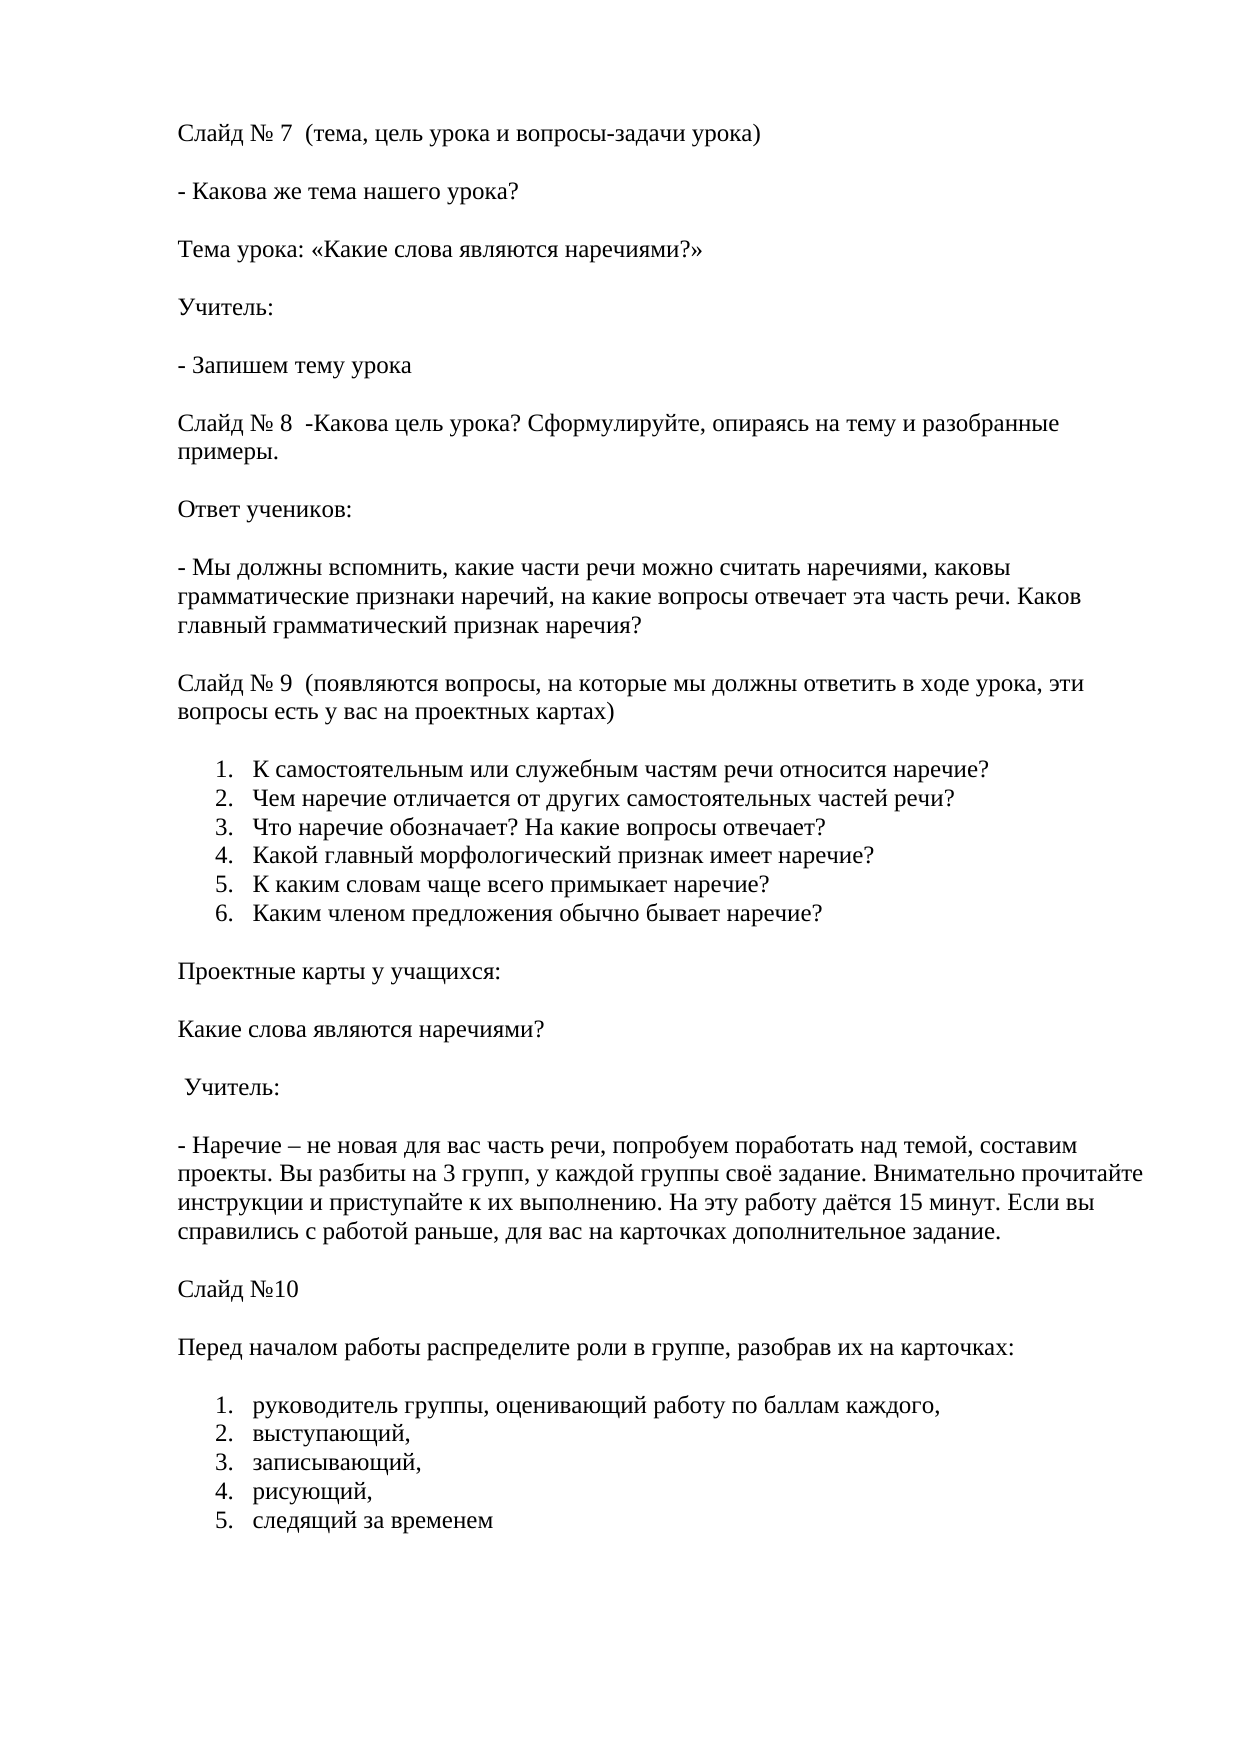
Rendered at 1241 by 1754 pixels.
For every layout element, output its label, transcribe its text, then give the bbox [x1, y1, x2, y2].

text Какие слова являются наречиями? [177, 1014, 1152, 1043]
text - Мы должны вспомнить, какие части речи можно считать наречиями, каковы грамматические признаки наречий, на какие вопросы отвечает эта часть речи. Каков главный грамматический признак наречия? [177, 552, 1152, 638]
list Чем наречие отличается от других самостоятельных частей речи? [215, 783, 1152, 812]
text - Какова же тема нашего урока? [177, 176, 1152, 205]
list Каким членом предложения обычно бывает наречие? [215, 898, 1152, 927]
list следящий за временем [215, 1505, 1152, 1533]
list рисующий, [215, 1476, 1152, 1505]
text Слайд № 9 (появляются вопросы, на которые мы должны ответить в ходе урока, эти вопросы есть у вас на проектных картах) [177, 668, 1152, 725]
text Проектные карты у учащихся: [177, 956, 1152, 985]
text Учитель: [177, 292, 1152, 321]
text Ответ учеников: [177, 494, 1152, 523]
list К каким словам чаще всего примыкает наречие? [215, 869, 1152, 898]
list записывающий, [215, 1447, 1152, 1476]
list руководитель группы, оценивающий работу по баллам каждого, [215, 1390, 1152, 1418]
text Перед началом работы распределите роли в группе, разобрав их на карточках: [177, 1332, 1152, 1361]
text Слайд № 7 (тема, цель урока и вопросы-задачи урока) [177, 118, 1152, 147]
list Что наречие обозначает? На какие вопросы отвечает? [215, 812, 1152, 841]
list К самостоятельным или служебным частям речи относится наречие? [215, 754, 1152, 783]
list выступающий, [215, 1418, 1152, 1447]
list Какой главный морфологический признак имеет наречие? [215, 841, 1152, 869]
text - Запишем тему урока [177, 350, 1152, 378]
text Тема урока: «Какие слова являются наречиями?» [177, 234, 1152, 263]
text - Наречие – не новая для вас часть речи, попробуем поработать над темой, составим проекты. Вы разбиты на 3 групп, у каждой группы своё задание. Внимательно прочитайте инструкции и приступайте к их выполнению. На эту работу даётся 15 минут. Если вы справились с работой раньше, для вас на карточках дополнительное задание. [177, 1130, 1152, 1245]
text Слайд №10 [177, 1274, 1152, 1303]
text Слайд № 8 -Какова цель урока? Сформулируйте, опираясь на тему и разобранные примеры. [177, 408, 1152, 465]
text Учитель: [177, 1072, 1152, 1101]
